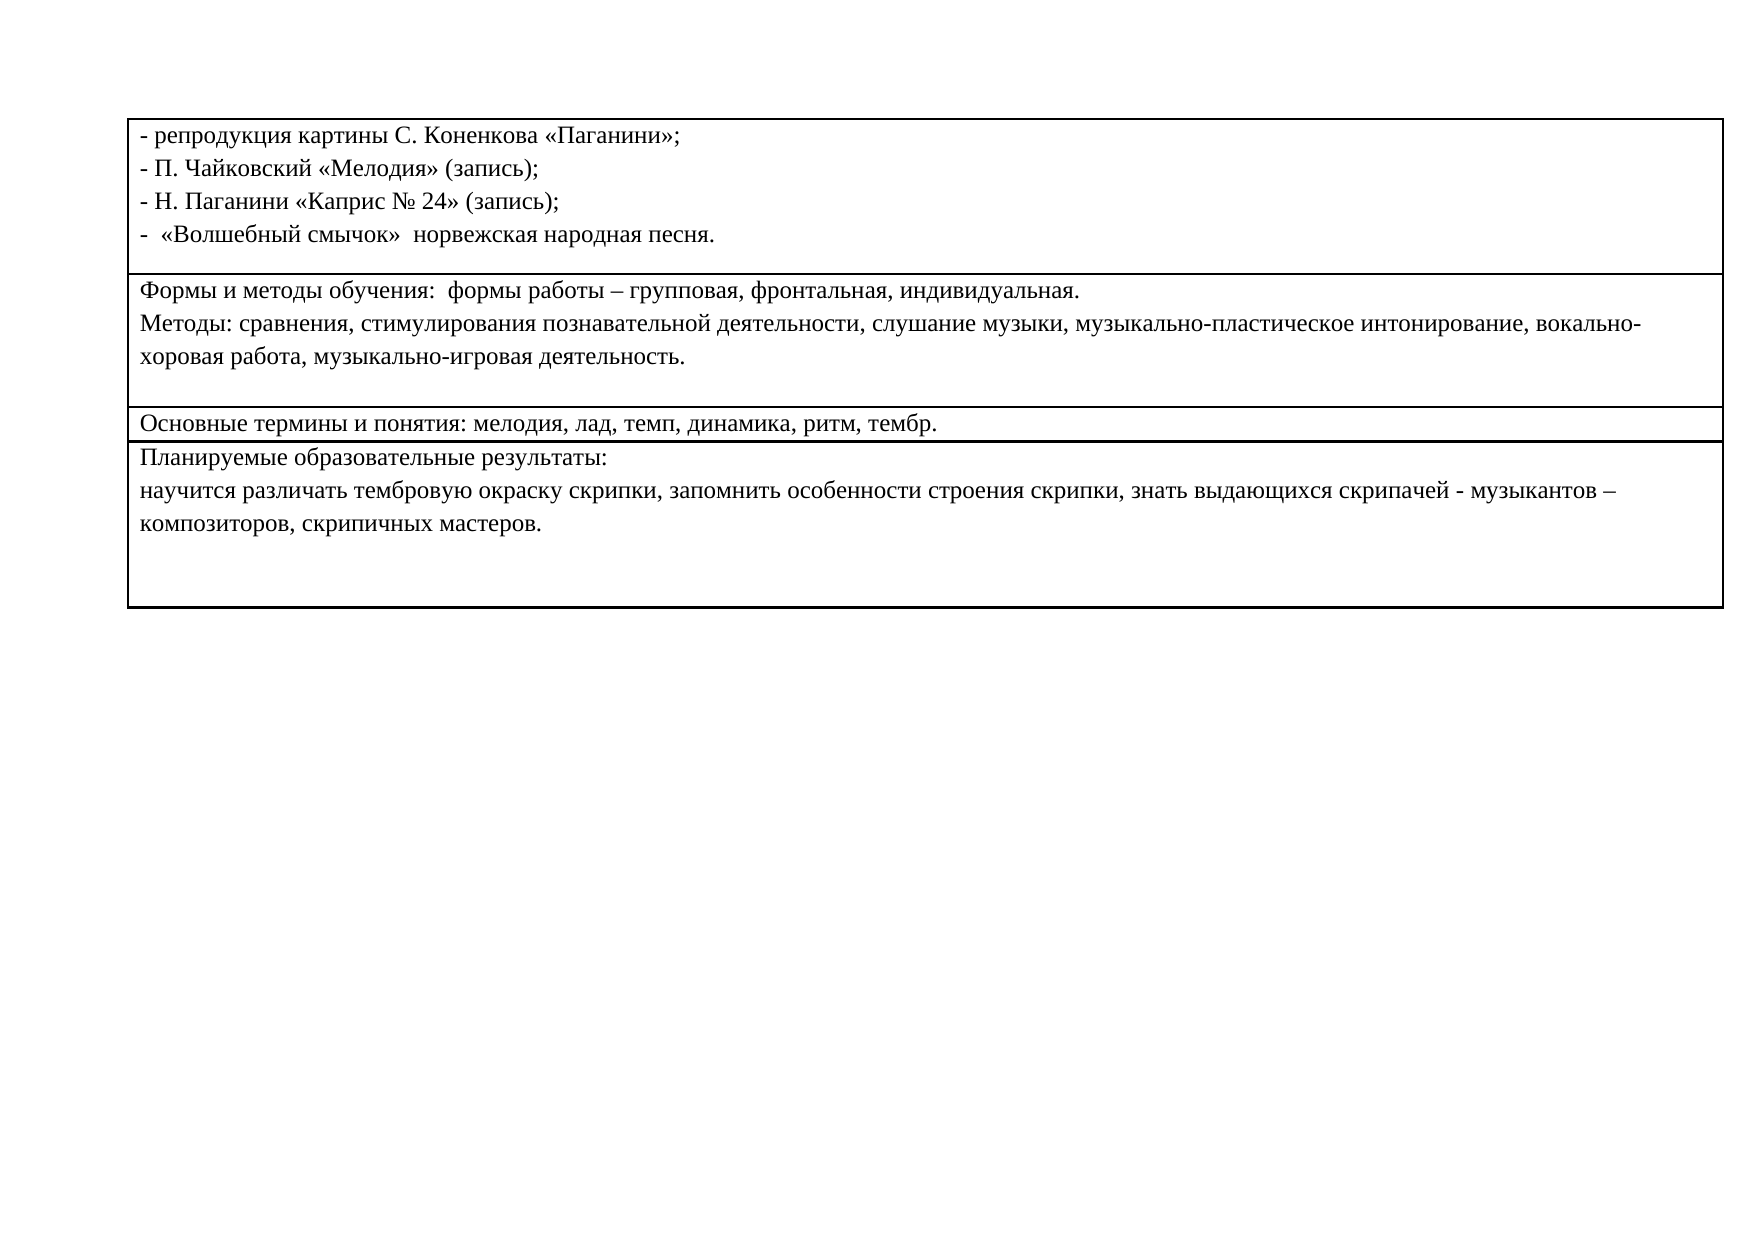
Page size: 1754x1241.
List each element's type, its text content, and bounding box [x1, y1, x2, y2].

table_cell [129, 120, 1722, 273]
table_cell Основные термины и понятия: мелодия, лад, темп, динамика, ритм, тембр. [129, 408, 1722, 440]
table_cell Планируемые образовательные результаты: научится различать тембровую окраску скрипки, запомнить особенности строения скрипки, знать выдающихся скрипачей - музыкантов – композиторов, скрипичных мастеров. [129, 443, 1722, 606]
table_cell Формы и методы обучения: формы работы – групповая, фронтальная, индивидуальная. Методы: сравнения, стимулирования познавательной деятельности, слушание музыки, музыкально-пластическое интонирование, вокально-хоровая работа, музыкально-игровая деятельность. [129, 275, 1722, 406]
